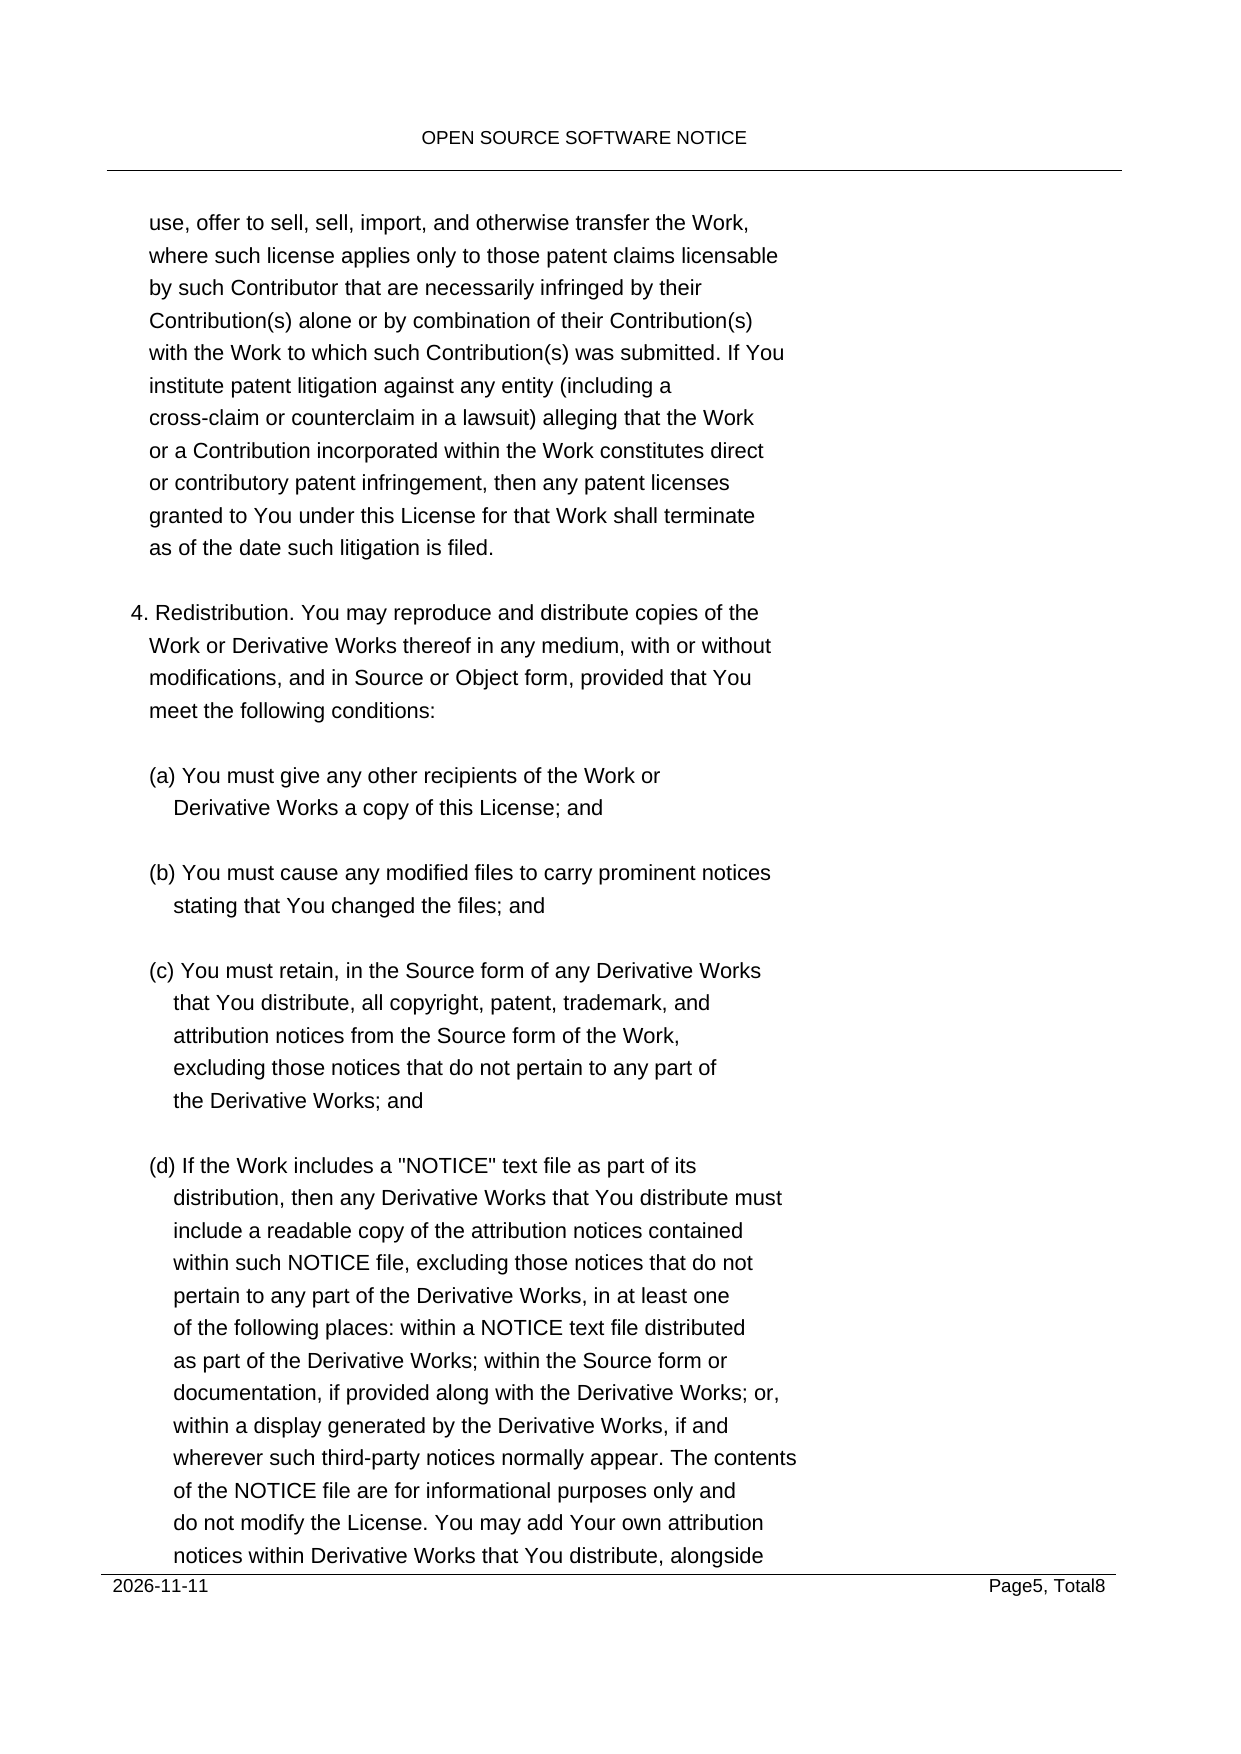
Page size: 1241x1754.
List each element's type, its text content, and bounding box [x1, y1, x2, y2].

text institute patent litigation against any entity (including a [112, 369, 1128, 401]
text notices within Derivative Works that You distribute, alongside [112, 1539, 1128, 1571]
text where such license applies only to those patent claims licensable [112, 239, 1128, 271]
text the Derivative Works; and [112, 1084, 1128, 1116]
text Work or Derivative Works thereof in any medium, with or without [112, 629, 1128, 661]
text pertain to any part of the Derivative Works, in at least one [112, 1279, 1128, 1311]
text wherever such third-party notices normally appear. The contents [112, 1441, 1128, 1474]
text within such NOTICE file, excluding those notices that do not [112, 1246, 1128, 1279]
text meet the following conditions: [112, 694, 1128, 726]
text attribution notices from the Source form of the Work, [112, 1019, 1128, 1051]
text (a) You must give any other recipients of the Work or [112, 759, 1128, 791]
text of the NOTICE file are for informational purposes only and [112, 1474, 1128, 1506]
text within a display generated by the Derivative Works, if and [112, 1409, 1128, 1441]
text with the Work to which such Contribution(s) was submitted. If You [112, 336, 1128, 369]
text by such Contributor that are necessarily infringed by their [112, 271, 1128, 304]
text (c) You must retain, in the Source form of any Derivative Works [112, 954, 1128, 986]
text excluding those notices that do not pertain to any part of [112, 1051, 1128, 1084]
text Contribution(s) alone or by combination of their Contribution(s) [112, 304, 1128, 336]
text as of the date such litigation is filed. [112, 531, 1128, 564]
text (d) If the Work includes a "NOTICE" text file as part of its [112, 1149, 1128, 1181]
text (b) You must cause any modified files to carry prominent notices [112, 856, 1128, 889]
text modifications, and in Source or Object form, provided that You [112, 661, 1128, 694]
text Derivative Works a copy of this License; and [112, 791, 1128, 824]
text of the following places: within a NOTICE text file distributed [112, 1311, 1128, 1344]
text or contributory patent infringement, then any patent licenses [112, 466, 1128, 499]
text distribution, then any Derivative Works that You distribute must [112, 1181, 1128, 1214]
text cross-claim or counterclaim in a lawsuit) alleging that the Work [112, 401, 1128, 434]
text that You distribute, all copyright, patent, trademark, and [112, 986, 1128, 1019]
text granted to You under this License for that Work shall terminate [112, 499, 1128, 531]
text stating that You changed the files; and [112, 889, 1128, 921]
text or a Contribution incorporated within the Work constitutes direct [112, 434, 1128, 466]
text include a readable copy of the attribution notices contained [112, 1214, 1128, 1246]
text use, offer to sell, sell, import, and otherwise transfer the Work, [112, 206, 1128, 239]
text documentation, if provided along with the Derivative Works; or, [112, 1376, 1128, 1409]
text 4. Redistribution. You may reproduce and distribute copies of the [112, 596, 1128, 629]
text as part of the Derivative Works; within the Source form or [112, 1344, 1128, 1376]
text do not modify the License. You may add Your own attribution [112, 1506, 1128, 1539]
